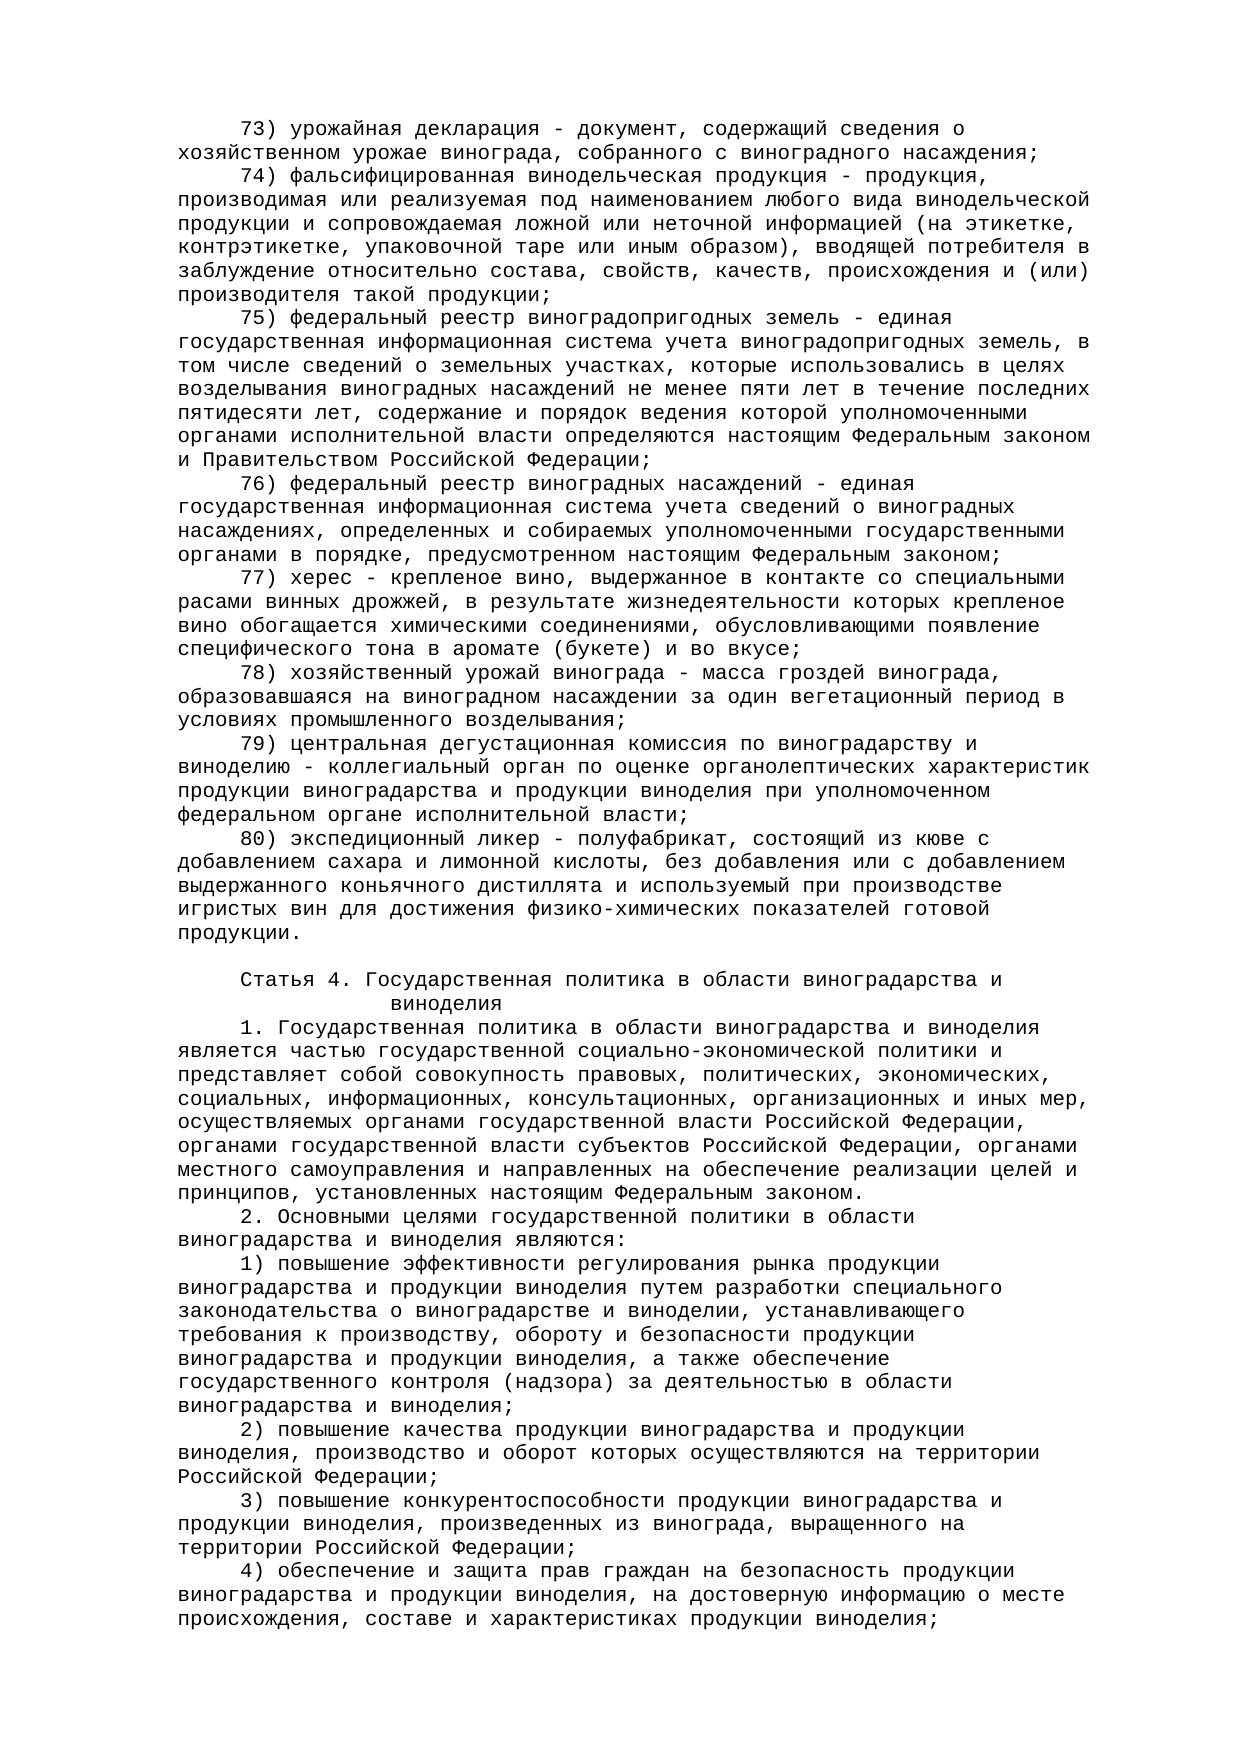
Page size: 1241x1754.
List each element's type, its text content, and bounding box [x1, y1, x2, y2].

text осуществляемых органами государственной власти Российской Федерации, [177, 1111, 1152, 1135]
text 78) хозяйственный урожай винограда - масса гроздей винограда, [177, 662, 1152, 686]
text 73) урожайная декларация - документ, содержащий сведения о [177, 118, 1152, 142]
text органами государственной власти субъектов Российской Федерации, органами [177, 1135, 1152, 1158]
text Российской Федерации; [177, 1466, 1152, 1489]
text местного самоуправления и направленных на обеспечение реализации целей и [177, 1158, 1152, 1182]
text требования к производству, обороту и безопасности продукции [177, 1324, 1152, 1348]
text производимая или реализуемая под наименованием любого вида винодельческой [177, 189, 1152, 213]
text продукции виноделия, произведенных из винограда, выращенного на [177, 1513, 1152, 1537]
text производителя такой продукции; [177, 284, 1152, 307]
text 76) федеральный реестр виноградных насаждений - единая [177, 473, 1152, 496]
text виноградарства и продукции виноделия, а также обеспечение [177, 1348, 1152, 1371]
text продукции и сопровождаемая ложной или неточной информацией (на этикетке, [177, 213, 1152, 236]
text заблуждение относительно состава, свойств, качеств, происхождения и (или) [177, 260, 1152, 284]
text расами винных дрожжей, в результате жизнедеятельности которых крепленое [177, 591, 1152, 615]
text продукции. [177, 922, 1152, 946]
text виноградарства и виноделия; [177, 1395, 1152, 1419]
text специфического тона в аромате (букете) и во вкусе; [177, 638, 1152, 662]
text 75) федеральный реестр виноградопригодных земель - единая [177, 307, 1152, 331]
text федеральном органе исполнительной власти; [177, 804, 1152, 827]
text 77) херес - крепленое вино, выдержанное в контакте со специальными [177, 567, 1152, 591]
text происхождения, составе и характеристиках продукции виноделия; [177, 1608, 1152, 1631]
text виноделия [177, 993, 1152, 1017]
text добавлением сахара и лимонной кислоты, без добавления или с добавлением [177, 851, 1152, 875]
text хозяйственном урожае винограда, собранного с виноградного насаждения; [177, 142, 1152, 165]
text 3) повышение конкурентоспособности продукции виноградарства и [177, 1489, 1152, 1513]
text представляет собой совокупность правовых, политических, экономических, [177, 1064, 1152, 1088]
text образовавшаяся на виноградном насаждении за один вегетационный период в [177, 686, 1152, 709]
text виноградарства и продукции виноделия, на достоверную информацию о месте [177, 1584, 1152, 1608]
text законодательства о виноградарстве и виноделии, устанавливающего [177, 1300, 1152, 1324]
text 1. Государственная политика в области виноградарства и виноделия [177, 1017, 1152, 1040]
text возделывания виноградных насаждений не менее пяти лет в течение последних [177, 378, 1152, 402]
text принципов, установленных настоящим Федеральным законом. [177, 1182, 1152, 1206]
text виноградарства и виноделия являются: [177, 1229, 1152, 1253]
text 1) повышение эффективности регулирования рынка продукции [177, 1253, 1152, 1277]
text органами исполнительной власти определяются настоящим Федеральным законом [177, 426, 1152, 449]
text 79) центральная дегустационная комиссия по виноградарству и [177, 733, 1152, 757]
text насаждениях, определенных и собираемых уполномоченными государственными [177, 520, 1152, 544]
text государственная информационная система учета сведений о виноградных [177, 496, 1152, 520]
text 4) обеспечение и защита прав граждан на безопасность продукции [177, 1561, 1152, 1584]
text 2. Основными целями государственной политики в области [177, 1206, 1152, 1229]
text является частью государственной социально-экономической политики и [177, 1040, 1152, 1064]
text 74) фальсифицированная винодельческая продукция - продукция, [177, 165, 1152, 189]
text государственная информационная система учета виноградопригодных земель, в [177, 331, 1152, 354]
text игристых вин для достижения физико-химических показателей готовой [177, 898, 1152, 922]
text Статья 4. Государственная политика в области виноградарства и [177, 969, 1152, 993]
text том числе сведений о земельных участках, которые использовались в целях [177, 354, 1152, 378]
text вино обогащается химическими соединениями, обусловливающими появление [177, 615, 1152, 638]
text территории Российской Федерации; [177, 1537, 1152, 1561]
text 80) экспедиционный ликер - полуфабрикат, состоящий из кюве с [177, 827, 1152, 851]
text виноделию - коллегиальный орган по оценке органолептических характеристик [177, 757, 1152, 780]
text контрэтикетке, упаковочной таре или иным образом), вводящей потребителя в [177, 236, 1152, 260]
text виноделия, производство и оборот которых осуществляются на территории [177, 1442, 1152, 1466]
text пятидесяти лет, содержание и порядок ведения которой уполномоченными [177, 402, 1152, 426]
text и Правительством Российской Федерации; [177, 449, 1152, 473]
text выдержанного коньячного дистиллята и используемый при производстве [177, 875, 1152, 898]
text продукции виноградарства и продукции виноделия при уполномоченном [177, 780, 1152, 804]
text виноградарства и продукции виноделия путем разработки специального [177, 1277, 1152, 1300]
text государственного контроля (надзора) за деятельностью в области [177, 1371, 1152, 1395]
text 2) повышение качества продукции виноградарства и продукции [177, 1419, 1152, 1442]
text социальных, информационных, консультационных, организационных и иных мер, [177, 1088, 1152, 1111]
text органами в порядке, предусмотренном настоящим Федеральным законом; [177, 544, 1152, 567]
text условиях промышленного возделывания; [177, 709, 1152, 733]
